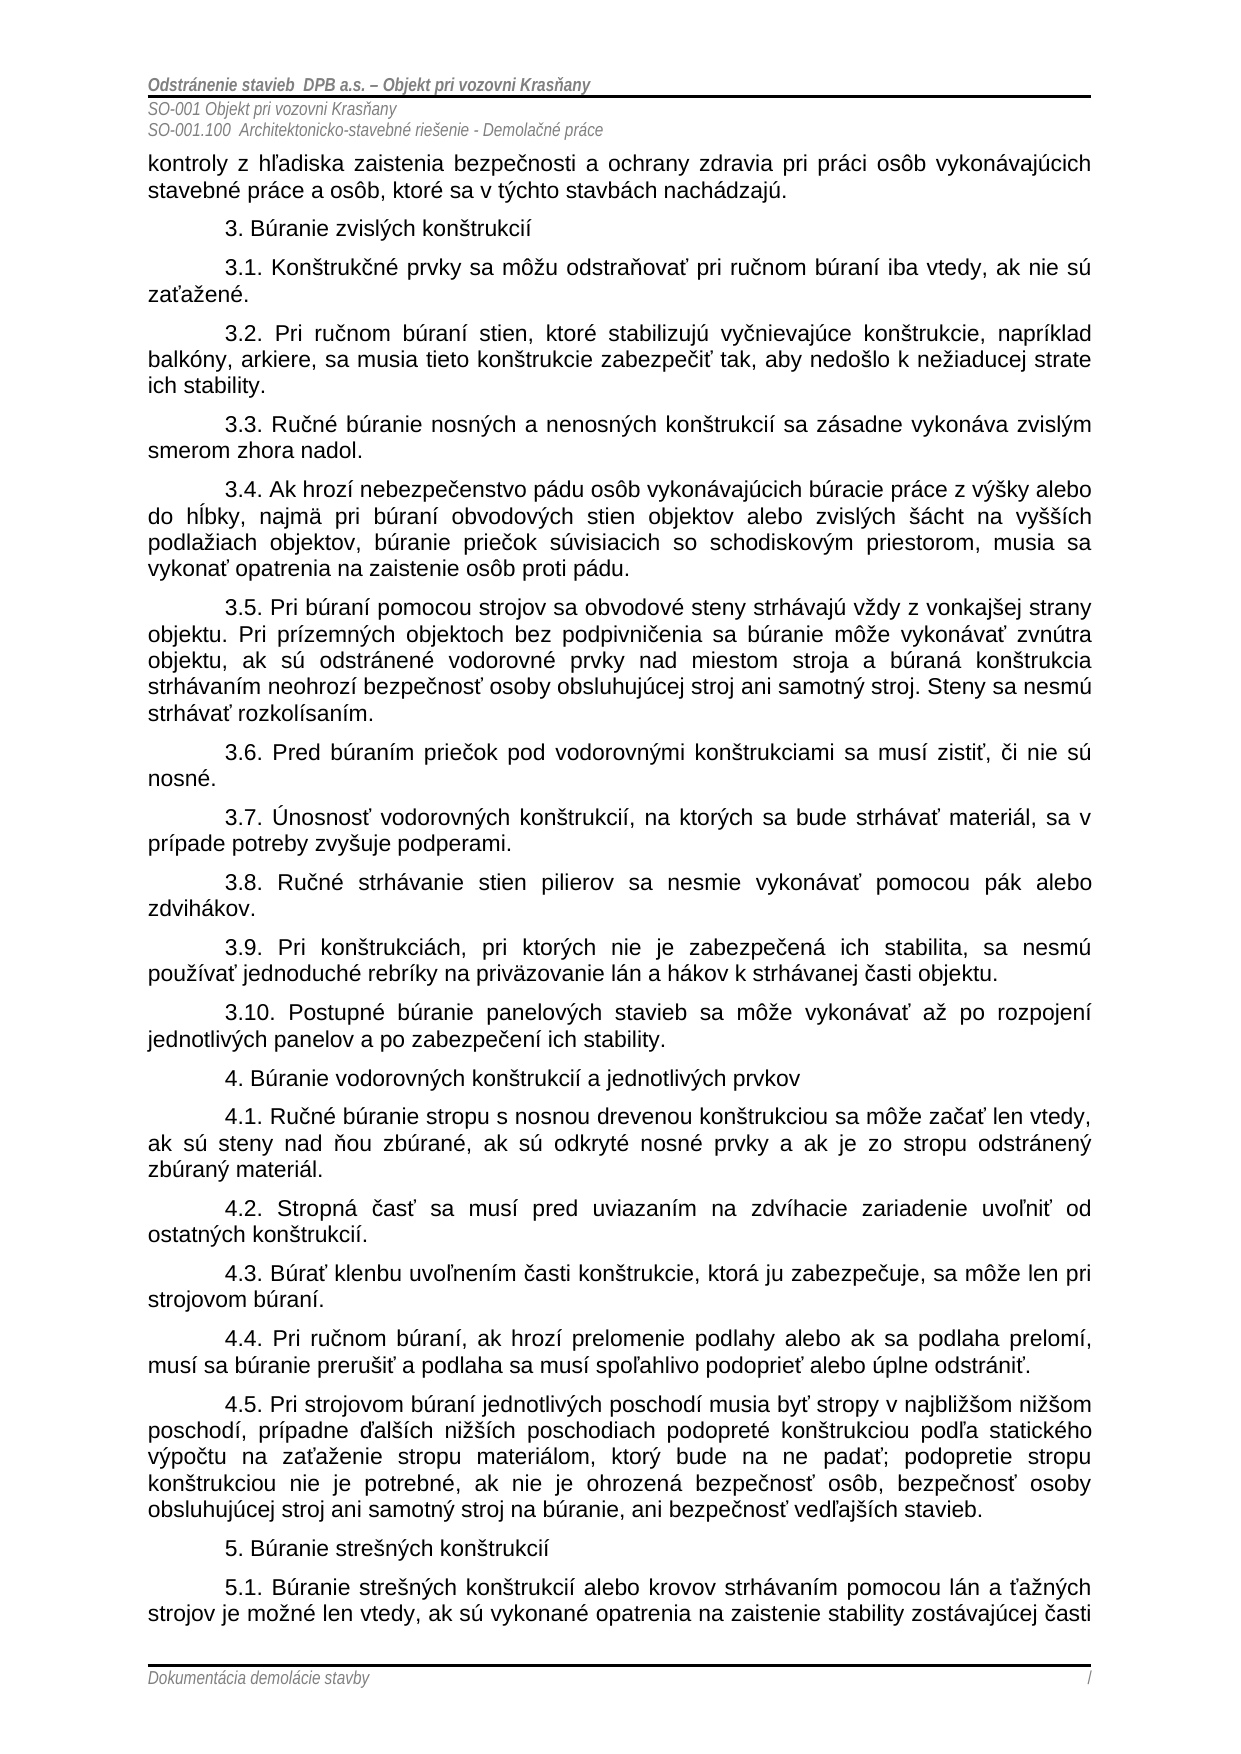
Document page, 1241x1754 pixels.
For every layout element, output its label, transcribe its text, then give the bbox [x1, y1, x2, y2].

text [148, 1574, 1092, 1626]
text 3.10. Postupné búranie panelových stavieb sa môže vykonávať až po rozpojení jednotlivých panelov a po zabezpečení ich stability. [148, 999, 1092, 1052]
text 3.8. Ručné strhávanie stien pilierov sa nesmie vykonávať pomocou pák alebo zdvihákov. [148, 869, 1092, 922]
text 3.7. Únosnosť vodorovných konštrukcií, na ktorých sa bude strhávať materiál, sa v prípade potreby zvyšuje podperami. [148, 804, 1092, 856]
text 4.5. Pri strojovom búraní jednotlivých poschodí musia byť stropy v najbližšom nižšom poschodí, prípadne ďalších nižších poschodiach podopreté konštrukciou podľa statického výpočtu na zaťaženie stropu materiálom, ktorý bude na ne padať; podopretie stropu konštrukciou nie je potrebné, ak nie je ohrozená bezpečnosť osôb, bezpečnosť osoby obsluhujúcej stroj ani samotný stroj na búranie, ani bezpečnosť vedľajších stavieb. [148, 1391, 1092, 1522]
text 4.3. Búrať klenbu uvoľnením časti konštrukcie, ktorá ju zabezpečuje, sa môže len pri strojovom búraní. [148, 1260, 1092, 1313]
text 4.1. Ručné búranie stropu s nosnou drevenou konštrukciou sa môže začať len vtedy, ak sú steny nad ňou zbúrané, ak sú odkryté nosné prvky a ak je zo stropu odstránený zbúraný materiál. [148, 1103, 1092, 1182]
text 3.1. Konštrukčné prvky sa môžu odstraňovať pri ručnom búraní iba vtedy, ak nie sú zaťažené. [148, 254, 1092, 307]
text 3.6. Pred búraním priečok pod vodorovnými konštrukciami sa musí zistiť, či nie sú nosné. [148, 738, 1092, 791]
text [148, 150, 1092, 203]
text 3.9. Pri konštrukciách, pri ktorých nie je zabezpečená ich stabilita, sa nesmú používať jednoduché rebríky na priväzovanie lán a hákov k strhávanej časti objektu. [148, 934, 1092, 987]
text 3.4. Ak hrozí nebezpečenstvo pádu osôb vykonávajúcich búracie práce z výšky alebo do hĺbky, najmä pri búraní obvodových stien objektov alebo zvislých šácht na vyšších podlažiach objektov, búranie priečok súvisiacich so schodiskovým priestorom, musia sa vykonať opatrenia na zaistenie osôb proti pádu. [148, 476, 1092, 582]
text 3. Búranie zvislých konštrukcií [148, 215, 1092, 242]
text 4.2. Stropná časť sa musí pred uviazaním na zdvíhacie zariadenie uvoľniť od ostatných konštrukcií. [148, 1195, 1092, 1248]
text 3.5. Pri búraní pomocou strojov sa obvodové steny strhávajú vždy z vonkajšej strany objektu. Pri prízemných objektoch bez podpivničenia sa búranie môže vykonávať zvnútra objektu, ak sú odstránené vodorovné prvky nad miestom stroja a búraná konštrukcia strhávaním neohrozí bezpečnosť osoby obsluhujúcej stroj ani samotný stroj. Steny sa nesmú strhávať rozkolísaním. [148, 594, 1092, 726]
text 4. Búranie vodorovných konštrukcií a jednotlivých prvkov [148, 1064, 1092, 1091]
text 3.3. Ručné búranie nosných a nenosných konštrukcií sa zásadne vykonáva zvislým smerom zhora nadol. [148, 411, 1092, 464]
text 5. Búranie strešných konštrukcií [148, 1535, 1092, 1561]
text 4.4. Pri ručnom búraní, ak hrozí prelomenie podlahy alebo ak sa podlaha prelomí, musí sa búranie prerušiť a podlaha sa musí spoľahlivo podoprieť alebo úplne odstrániť. [148, 1325, 1092, 1378]
text 3.2. Pri ručnom búraní stien, ktoré stabilizujú vyčnievajúce konštrukcie, napríklad balkóny, arkiere, sa musia tieto konštrukcie zabezpečiť tak, aby nedošlo k nežiaducej strate ich stability. [148, 319, 1092, 398]
